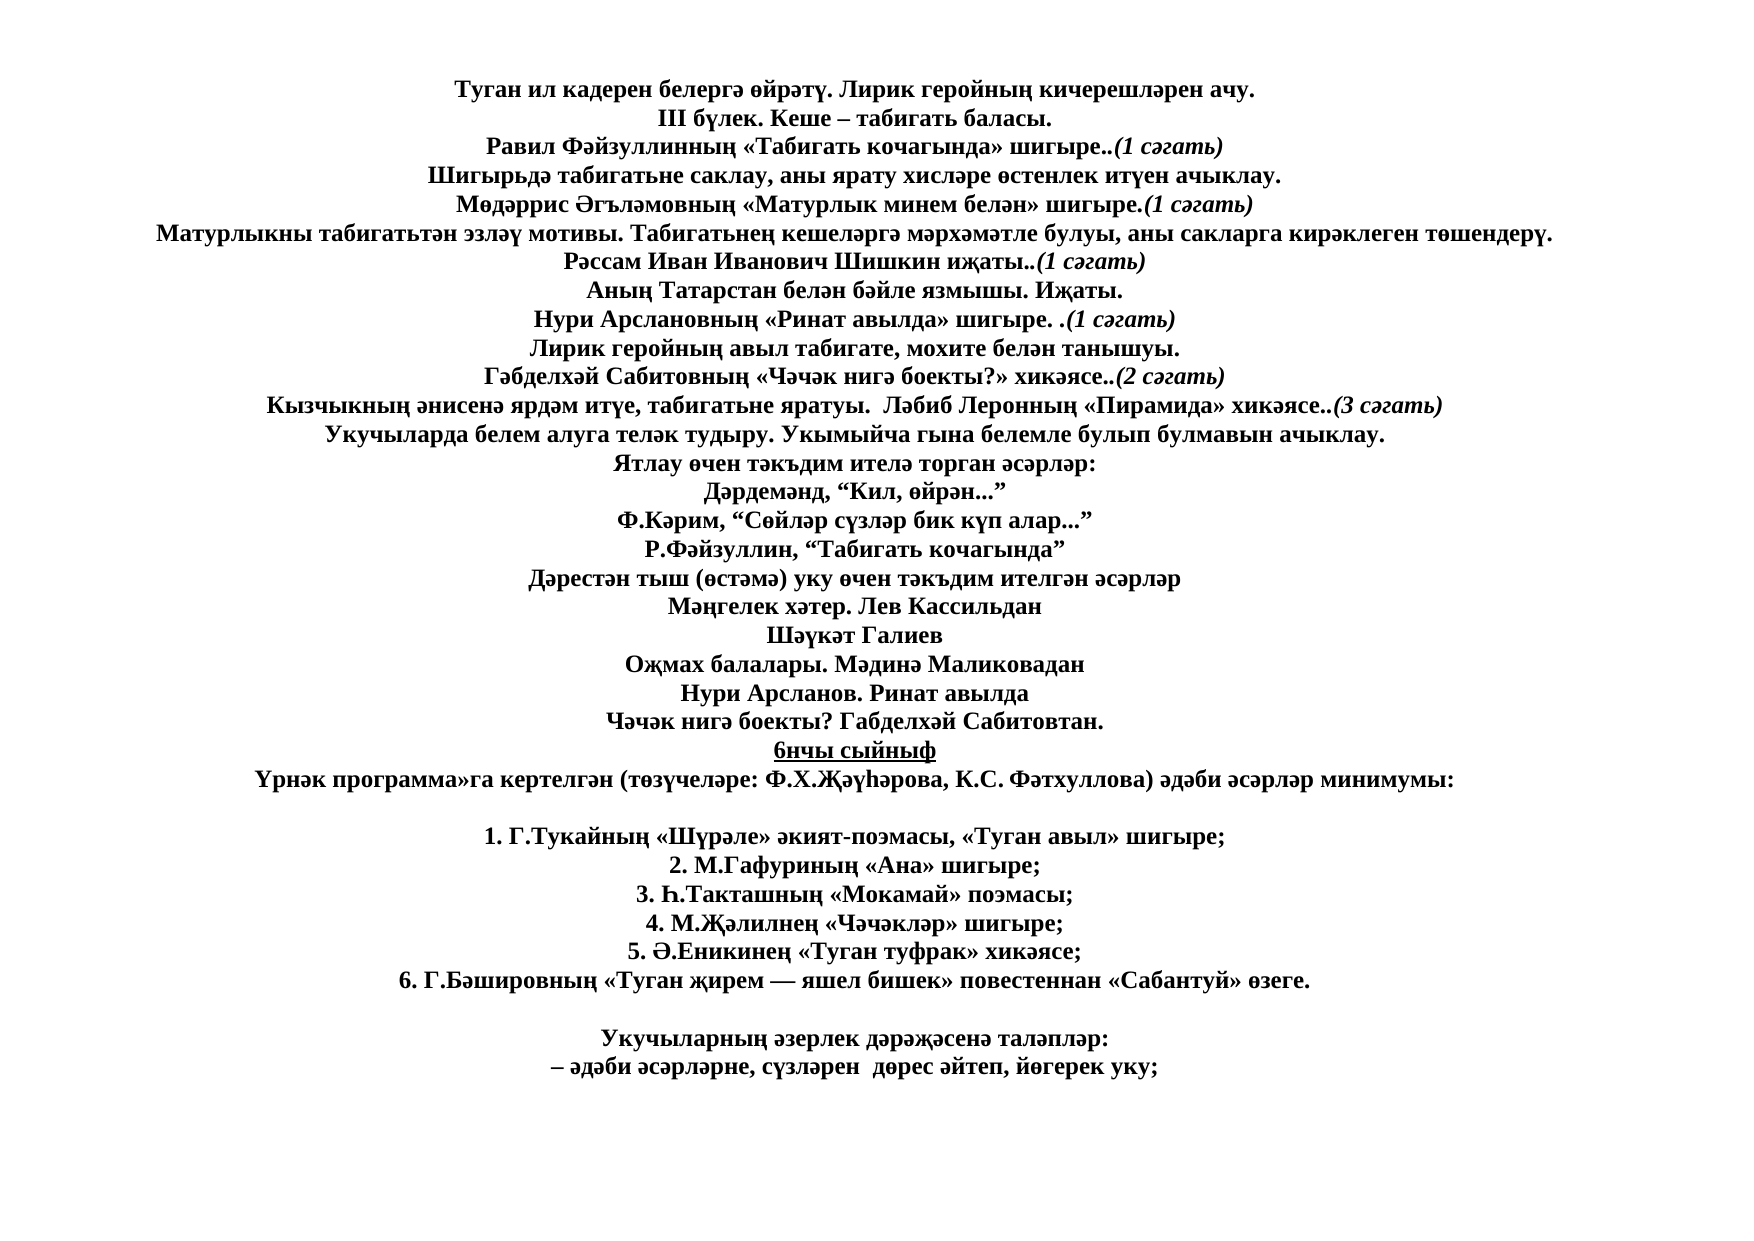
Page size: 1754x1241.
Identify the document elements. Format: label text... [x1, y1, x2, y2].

text Равил Фәйзуллинның «Табигать кочагында» шигыре..(1 сәгать) [67, 131, 1643, 160]
text Дәрдемәнд, “Кил, өйрән...” [67, 476, 1643, 505]
text Дәрестән тыш (өстәмә) уку өчен тәкъдим ителгән әсәрләр [67, 563, 1643, 591]
text 6нчы сыйныф [67, 735, 1643, 764]
text Нури Арслановның «Ринат авылда» шигыре. .(1 сәгать) [67, 304, 1643, 333]
text 6. Г.Бәшировның «Туган җирем — яшел бишек» повестеннан «Сабантуй» өзеге. [67, 965, 1643, 994]
text Рәссам Иван Иванович Шишкин иҗаты..(1 сәгать) [67, 246, 1643, 275]
text Укучыларның әзерлек дәрәҗәсенә таләпләр: [67, 1023, 1643, 1051]
text 1. Г.Тукайның «Шүрәле» әкият-поэмасы, «Туган авыл» шигыре; [67, 821, 1643, 850]
text Кызчыкның әнисенә ярдәм итүе, табигатьне яратуы. Ләбиб Леронның «Пирамида» хикәясе..(3 сәгать) [67, 390, 1643, 419]
text Ф.Кәрим, “Сөйләр сүзләр бик күп алар...” [67, 505, 1643, 534]
text 5. Ә.Еникинең «Туган туфрак» хикәясе; [67, 936, 1643, 965]
text Туган ил кадерен белергә өйрәтү. Лирик геройның кичерешләрен ачу. [67, 74, 1643, 103]
text Нури Арсланов. Ринат авылда [67, 678, 1643, 706]
text Укучыларда белем алуга теләк тудыру. Укымыйча гына белемле булып булмавын ачыклау. [67, 419, 1643, 448]
text 2. М.Гафуриның «Ана» шигыре; [67, 850, 1643, 879]
text Чәчәк нигә боекты? Габделхәй Сабитовтан. [67, 706, 1643, 735]
text Р.Фәйзуллин, “Табигать кочагында” [67, 534, 1643, 563]
text – әдәби әсәрләрне, сүзләрен дөрес әйтеп, йөгерек уку; [67, 1051, 1643, 1080]
text 4. М.Җәлилнең «Чәчәкләр» шигыре; [67, 908, 1643, 936]
text Мәңгелек хәтер. Лев Кассильдан [67, 591, 1643, 620]
text Аның Татарстан белән бәйле язмышы. Иҗаты. [67, 275, 1643, 304]
text Шәүкәт Галиев [67, 620, 1643, 649]
text 3. Һ.Такташның «Мокамай» поэмасы; [67, 879, 1643, 908]
text Ятлау өчен тәкъдим ителә торган әсәрләр: [67, 448, 1643, 476]
text Лирик геройның авыл табигате, мохите белән танышуы. [67, 333, 1643, 361]
text Шигырьдә табигатьне саклау, аны ярату хисләре өстенлек итүен ачыклау. [67, 160, 1643, 189]
text Матурлыкны табигатьтән эзләү мотивы. Табигатьнең кешеләргә мәрхәмәтле булуы, аны сакларга кирәклеген төшендерү. [67, 218, 1643, 246]
text III бүлек. Кеше – табигать баласы. [67, 103, 1643, 131]
text Гәбделхәй Сабитовның «Чәчәк нигә боекты?» хикәясе..(2 сәгать) [67, 361, 1643, 390]
text Мөдәррис Әгъләмовның «Матурлык минем белән» шигыре.(1 сәгать) [67, 189, 1643, 218]
text Үрнәк программа»га кертелгән (төзүчеләре: Ф.Х.Җәүһәрова, К.С. Фәтхуллова) әдәби әсәрләр минимумы: [67, 764, 1643, 793]
text Оҗмах балалары. Мәдинә Маликовадан [67, 649, 1643, 678]
